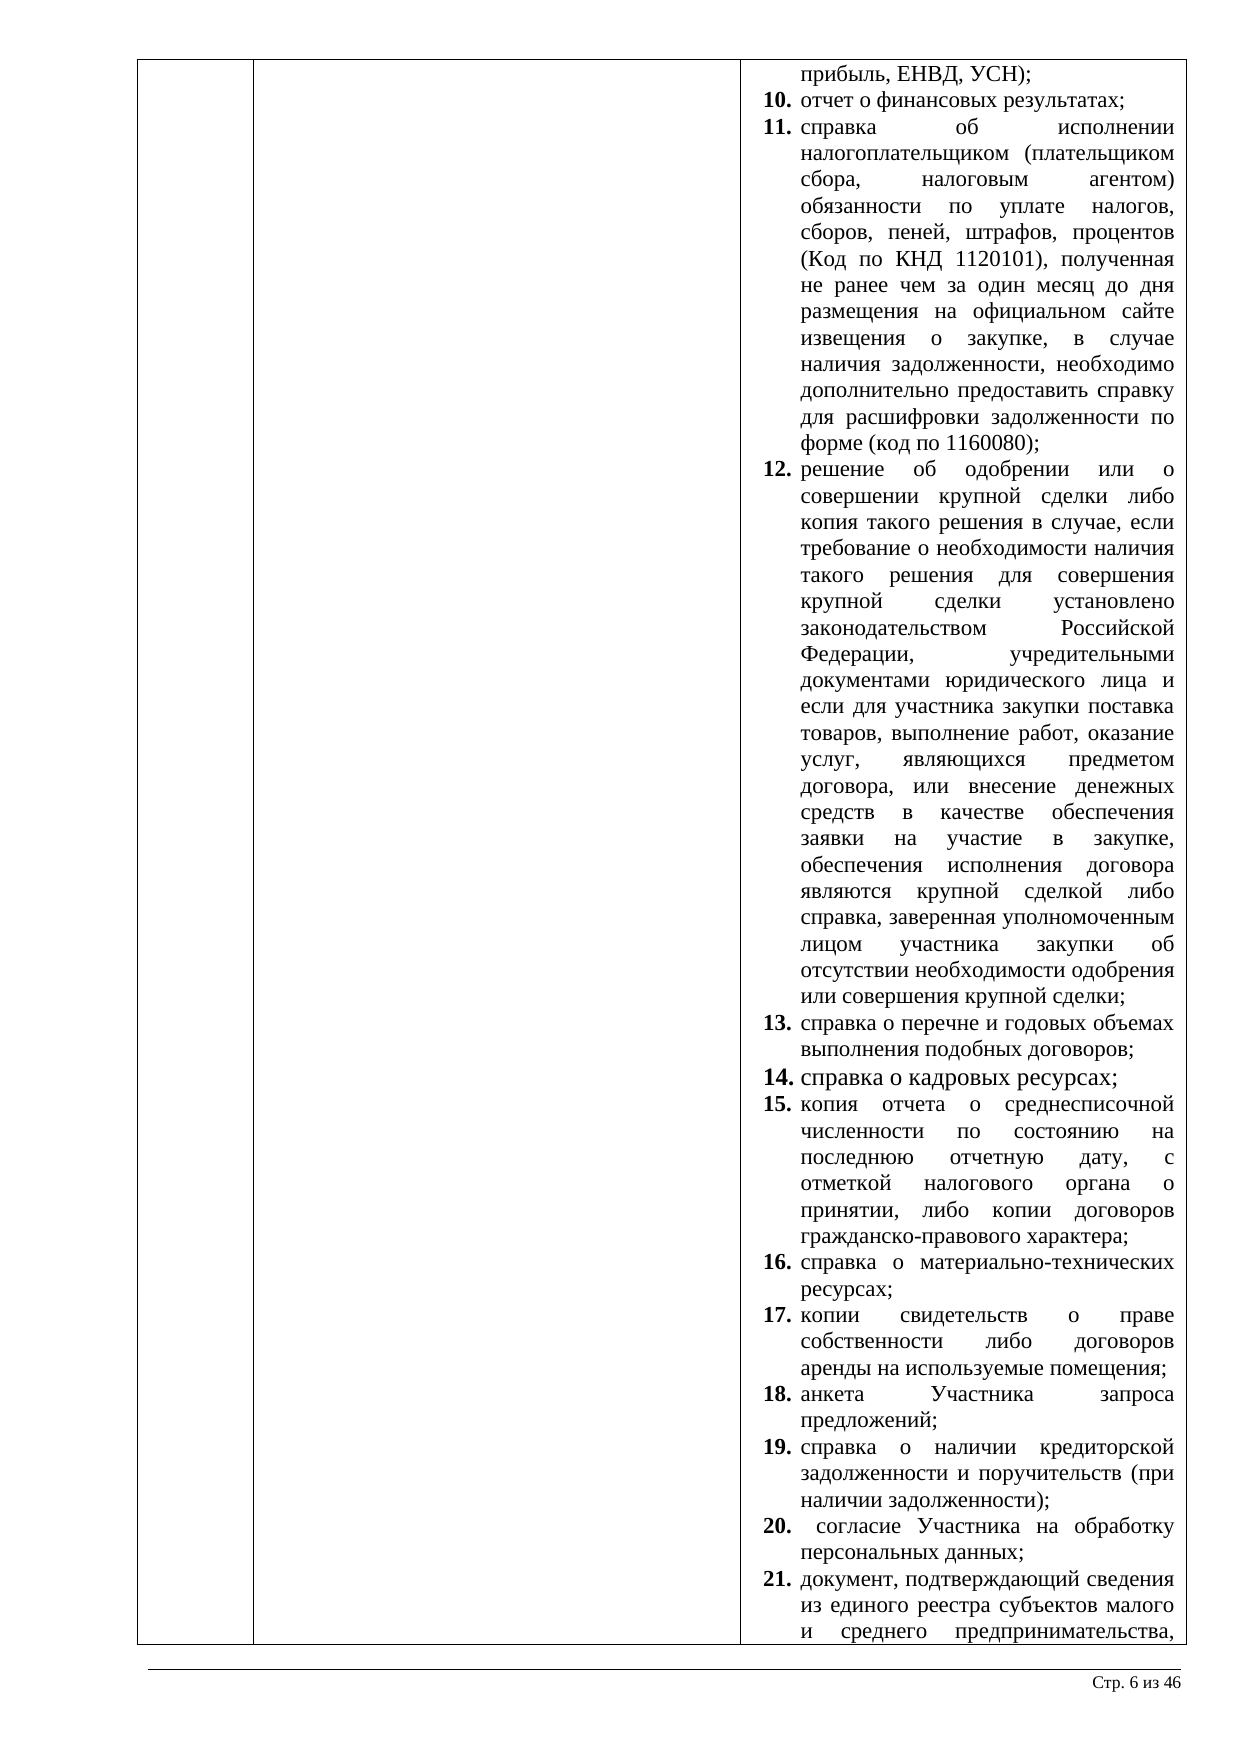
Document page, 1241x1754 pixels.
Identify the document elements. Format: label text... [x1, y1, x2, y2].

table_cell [254, 60, 740, 1644]
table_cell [741, 60, 1186, 1644]
table_cell 9 [138, 60, 253, 1644]
